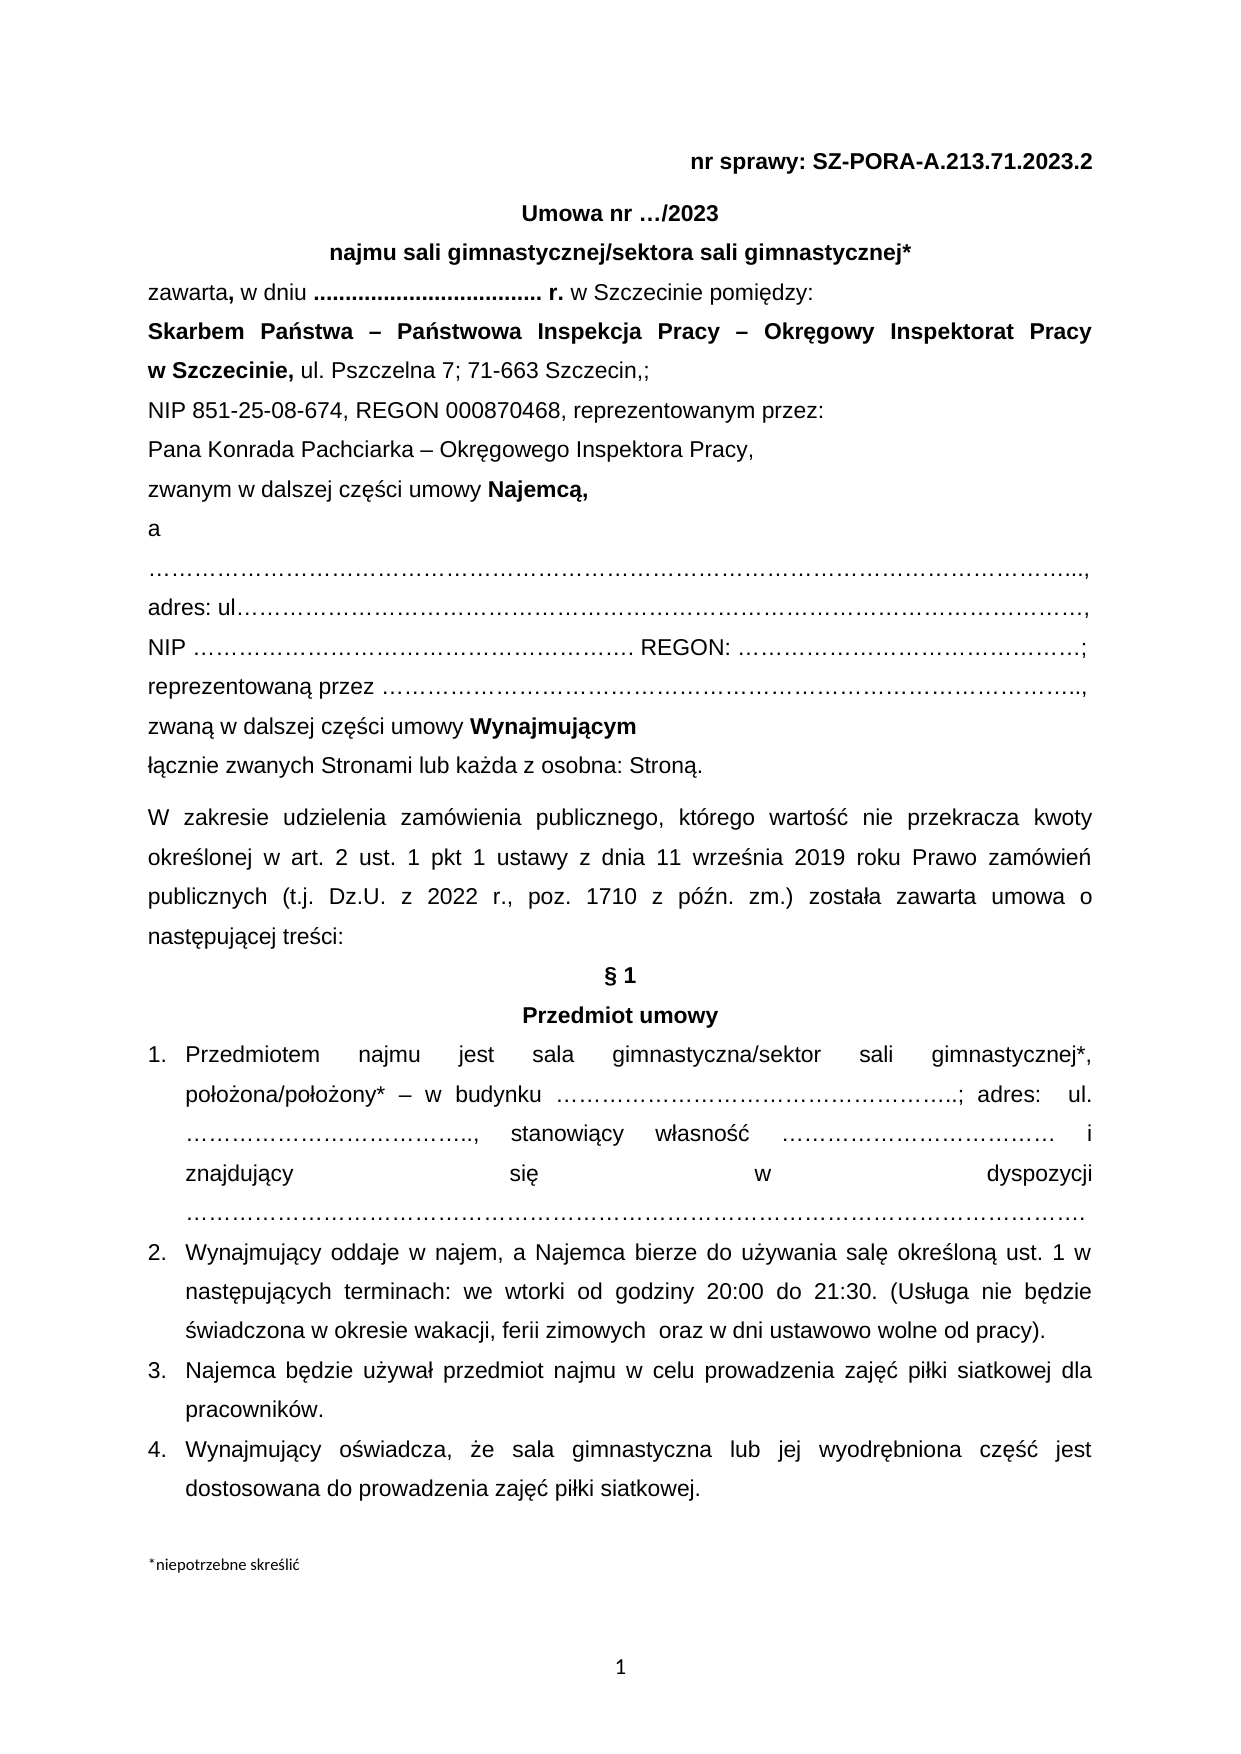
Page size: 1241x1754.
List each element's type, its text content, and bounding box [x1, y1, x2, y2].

text NIP …………………………………………………. REGON: ………………………………………; [148, 634, 1093, 660]
text a [148, 515, 1093, 542]
text *niepotrzebne skreślić [148, 1554, 1093, 1575]
text zwanym w dalszej części umowy Najemcą, [148, 476, 1093, 502]
text Umowa nr …/2023 [148, 199, 1093, 226]
list Wynajmujący oświadcza, że sala gimnastyczna lub jej wyodrębniona część jest dostosowana do prowadzenia zajęć piłki siatkowej. [148, 1436, 1093, 1502]
text Pana Konrada Pachciarka – Okręgowego Inspektora Pracy, [148, 436, 1093, 463]
text nr sprawy: SZ-PORA-A.213.71.2023.2 [148, 148, 1093, 174]
text Skarbem Państwa – Państwowa Inspekcja Pracy – Okręgowy Inspektorat Pracy w Szczecinie, ul. Pszczelna 7; 71-663 Szczecin,; [148, 318, 1093, 384]
text zawarta, w dniu .................................... r. w Szczecinie pomiędzy: [148, 278, 1093, 305]
text łącznie zwanych Stronami lub każda z osobna: Stroną. [148, 752, 1093, 779]
text § 1 [148, 962, 1093, 988]
text reprezentowaną przez ……………………………………………………………………………….., [148, 673, 1093, 700]
text …………………………………………………………………………………………………………..., [148, 555, 1093, 581]
text W zakresie udzielenia zamówienia publicznego, którego wartość nie przekracza kwoty określonej w art. 2 ust. 1 pkt 1 ustawy z dnia 11 września 2019 roku Prawo zamówień publicznych (t.j. Dz.U. z 2022 r., poz. 1710 z późn. zm.) została zawarta umowa o następującej treści: [148, 804, 1093, 949]
list Przedmiotem najmu jest sala gimnastyczna/sektor sali gimnastycznej*, położona/położony* – w budynku ……………………………………………..; adres: ul. ……………………………….., stanowiący własność ……………………………… i znajdujący się w dyspozycji ………………………………………………………………………………………………………. [148, 1041, 1093, 1225]
text zwaną w dalszej części umowy Wynajmującym [148, 713, 1093, 739]
text najmu sali gimnastycznej/sektora sali gimnastycznej* [148, 239, 1093, 265]
list Najemca będzie używał przedmiot najmu w celu prowadzenia zajęć piłki siatkowej dla pracowników. [148, 1357, 1093, 1423]
list Wynajmujący oddaje w najem, a Najemca bierze do używania salę określoną ust. 1 w następujących terminach: we wtorki od godziny 20:00 do 21:30. (Usługa nie będzie świadczona w okresie wakacji, ferii zimowych oraz w dni ustawowo wolne od pracy). [148, 1238, 1093, 1344]
text adres: ul…………………………………………………………………………………………………, [148, 594, 1093, 621]
text NIP 851-25-08-674, REGON 000870468, reprezentowanym przez: [148, 397, 1093, 423]
text Przedmiot umowy [148, 1002, 1093, 1028]
